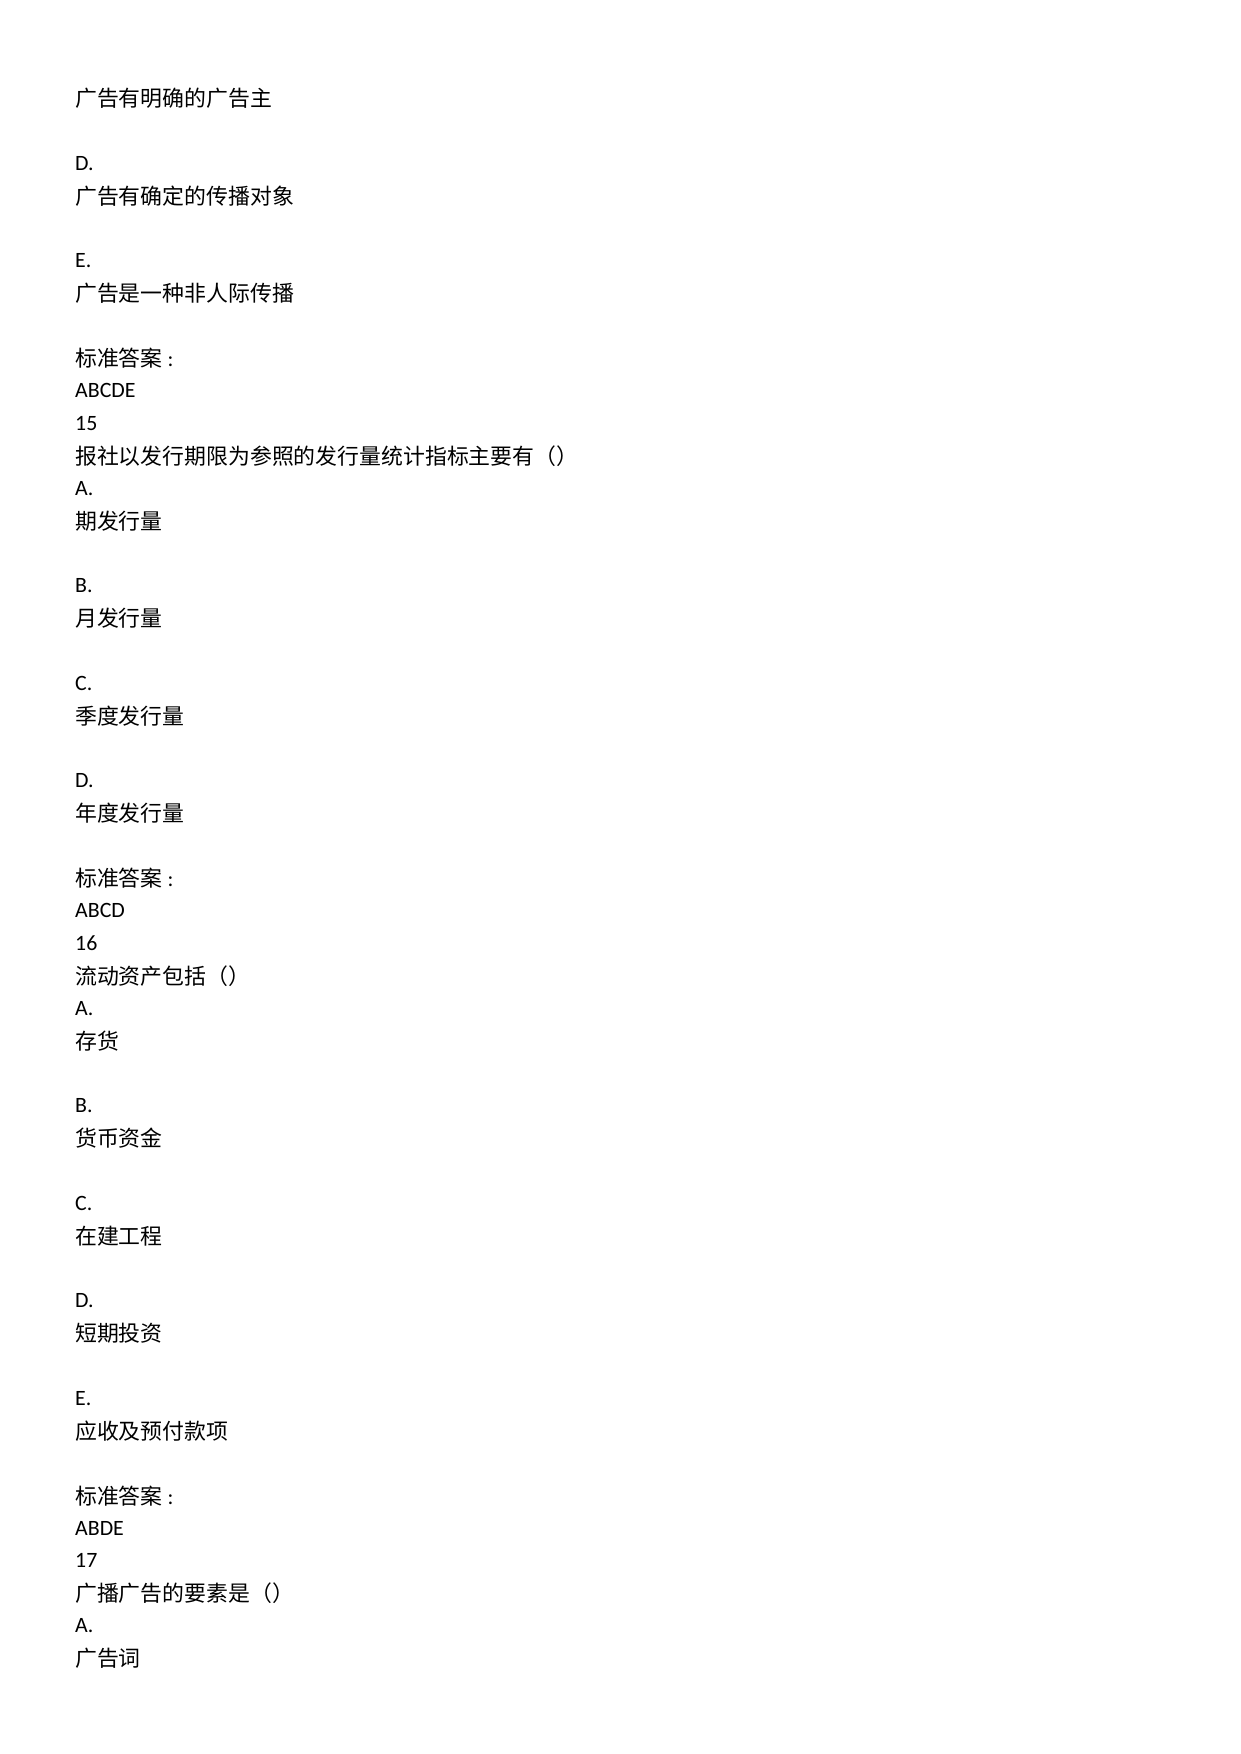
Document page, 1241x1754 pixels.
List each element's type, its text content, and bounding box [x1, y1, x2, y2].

text 流动资产包括（） [75, 958, 1165, 991]
text 应收及预付款项 [75, 1413, 1165, 1446]
text E. [75, 1381, 1165, 1413]
text 年度发行量 [75, 796, 1165, 828]
text 广告有确定的传播对象 [75, 178, 1165, 211]
text D. [75, 1283, 1165, 1316]
text D. [75, 146, 1165, 178]
text ABDE [75, 1511, 1165, 1543]
text 期发行量 [75, 503, 1165, 536]
text A. [75, 991, 1165, 1023]
text ABCD [75, 893, 1165, 926]
text B. [75, 1088, 1165, 1121]
text A. [75, 471, 1165, 503]
text 季度发行量 [75, 698, 1165, 731]
text 货币资金 [75, 1121, 1165, 1153]
text 15 [75, 406, 1165, 438]
text 16 [75, 926, 1165, 958]
text 标准答案 : [75, 861, 1165, 893]
text C. [75, 1186, 1165, 1218]
text ABCDE [75, 373, 1165, 406]
text 在建工程 [75, 1218, 1165, 1251]
text 短期投资 [75, 1316, 1165, 1348]
text 存货 [75, 1023, 1165, 1056]
text 广告有明确的广告主 [75, 81, 1165, 113]
text 报社以发行期限为参照的发行量统计指标主要有（） [75, 438, 1165, 471]
text 标准答案 : [75, 1478, 1165, 1511]
text 广告是一种非人际传播 [75, 276, 1165, 308]
text A. [75, 1608, 1165, 1641]
text 月发行量 [75, 601, 1165, 633]
text 标准答案 : [75, 341, 1165, 373]
text 广告词 [75, 1641, 1165, 1673]
text B. [75, 568, 1165, 601]
text 17 [75, 1543, 1165, 1576]
text E. [75, 243, 1165, 276]
text 广播广告的要素是（） [75, 1576, 1165, 1608]
text D. [75, 763, 1165, 796]
text C. [75, 666, 1165, 698]
